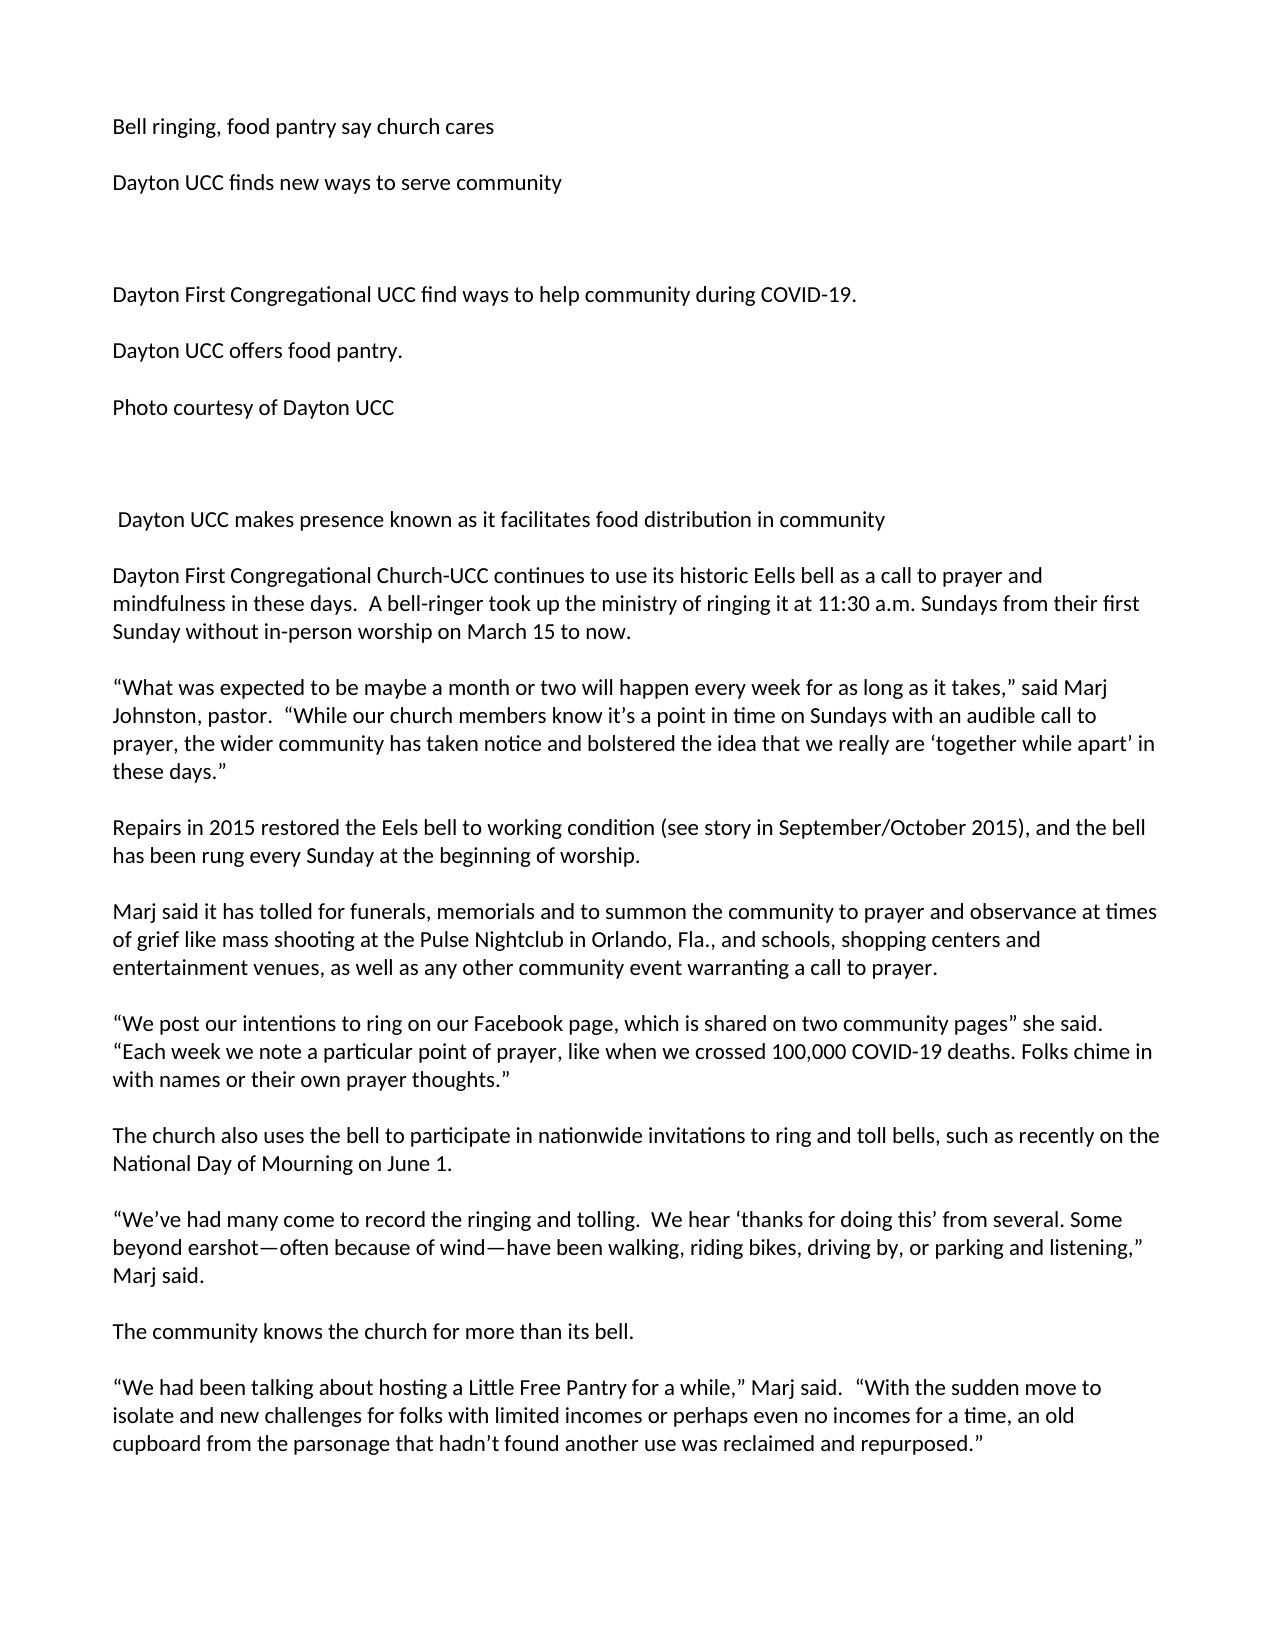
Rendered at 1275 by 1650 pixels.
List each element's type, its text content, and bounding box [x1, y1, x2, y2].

text “We’ve had many come to record the ringing and tolling. We hear ‘thanks for doing this’ from several. Some beyond earshot—often because of wind—have been walking, riding bikes, driving by, or parking and listening,” Marj said. [112, 1205, 1162, 1289]
text Photo courtesy of Dayton UCC [112, 393, 1162, 421]
text Dayton UCC makes presence known as it facilitates food distribution in community [112, 505, 1162, 533]
text Dayton First Congregational Church-UCC continues to use its historic Eells bell as a call to prayer and mindfulness in these days. A bell-ringer took up the ministry of ringing it at 11:30 a.m. Sundays from their first Sunday without in-person worship on March 15 to now. [112, 561, 1162, 645]
text Dayton First Congregational UCC find ways to help community during COVID-19. [112, 281, 1162, 309]
text “What was expected to be maybe a month or two will happen every week for as long as it takes,” said Marj Johnston, pastor. “While our church members know it’s a point in time on Sundays with an audible call to prayer, the wider community has taken notice and bolstered the idea that we really are ‘together while apart’ in these days.” [112, 673, 1162, 785]
text The community knows the church for more than its bell. [112, 1317, 1162, 1345]
text The church also uses the bell to participate in nationwide invitations to ring and toll bells, such as recently on the National Day of Mourning on June 1. [112, 1121, 1162, 1177]
text Repairs in 2015 restored the Eels bell to working condition (see story in September/October 2015), and the bell has been rung every Sunday at the beginning of worship. [112, 813, 1162, 869]
text “We post our intentions to ring on our Facebook page, which is shared on two community pages” she said. “Each week we note a particular point of prayer, like when we crossed 100,000 COVID-19 deaths. Folks chime in with names or their own prayer thoughts.” [112, 1009, 1162, 1093]
text Dayton UCC offers food pantry. [112, 337, 1162, 365]
text Dayton UCC finds new ways to serve community [112, 168, 1162, 197]
text Bell ringing, food pantry say church cares [112, 112, 1162, 141]
text “We had been talking about hosting a Little Free Pantry for a while,” Marj said. “With the sudden move to isolate and new challenges for folks with limited incomes or perhaps even no incomes for a time, an old cupboard from the parsonage that hadn’t found another use was reclaimed and repurposed.” [112, 1373, 1162, 1457]
text Marj said it has tolled for funerals, memorials and to summon the community to prayer and observance at times of grief like mass shooting at the Pulse Nightclub in Orlando, Fla., and schools, shopping centers and entertainment venues, as well as any other community event warranting a call to prayer. [112, 897, 1162, 981]
